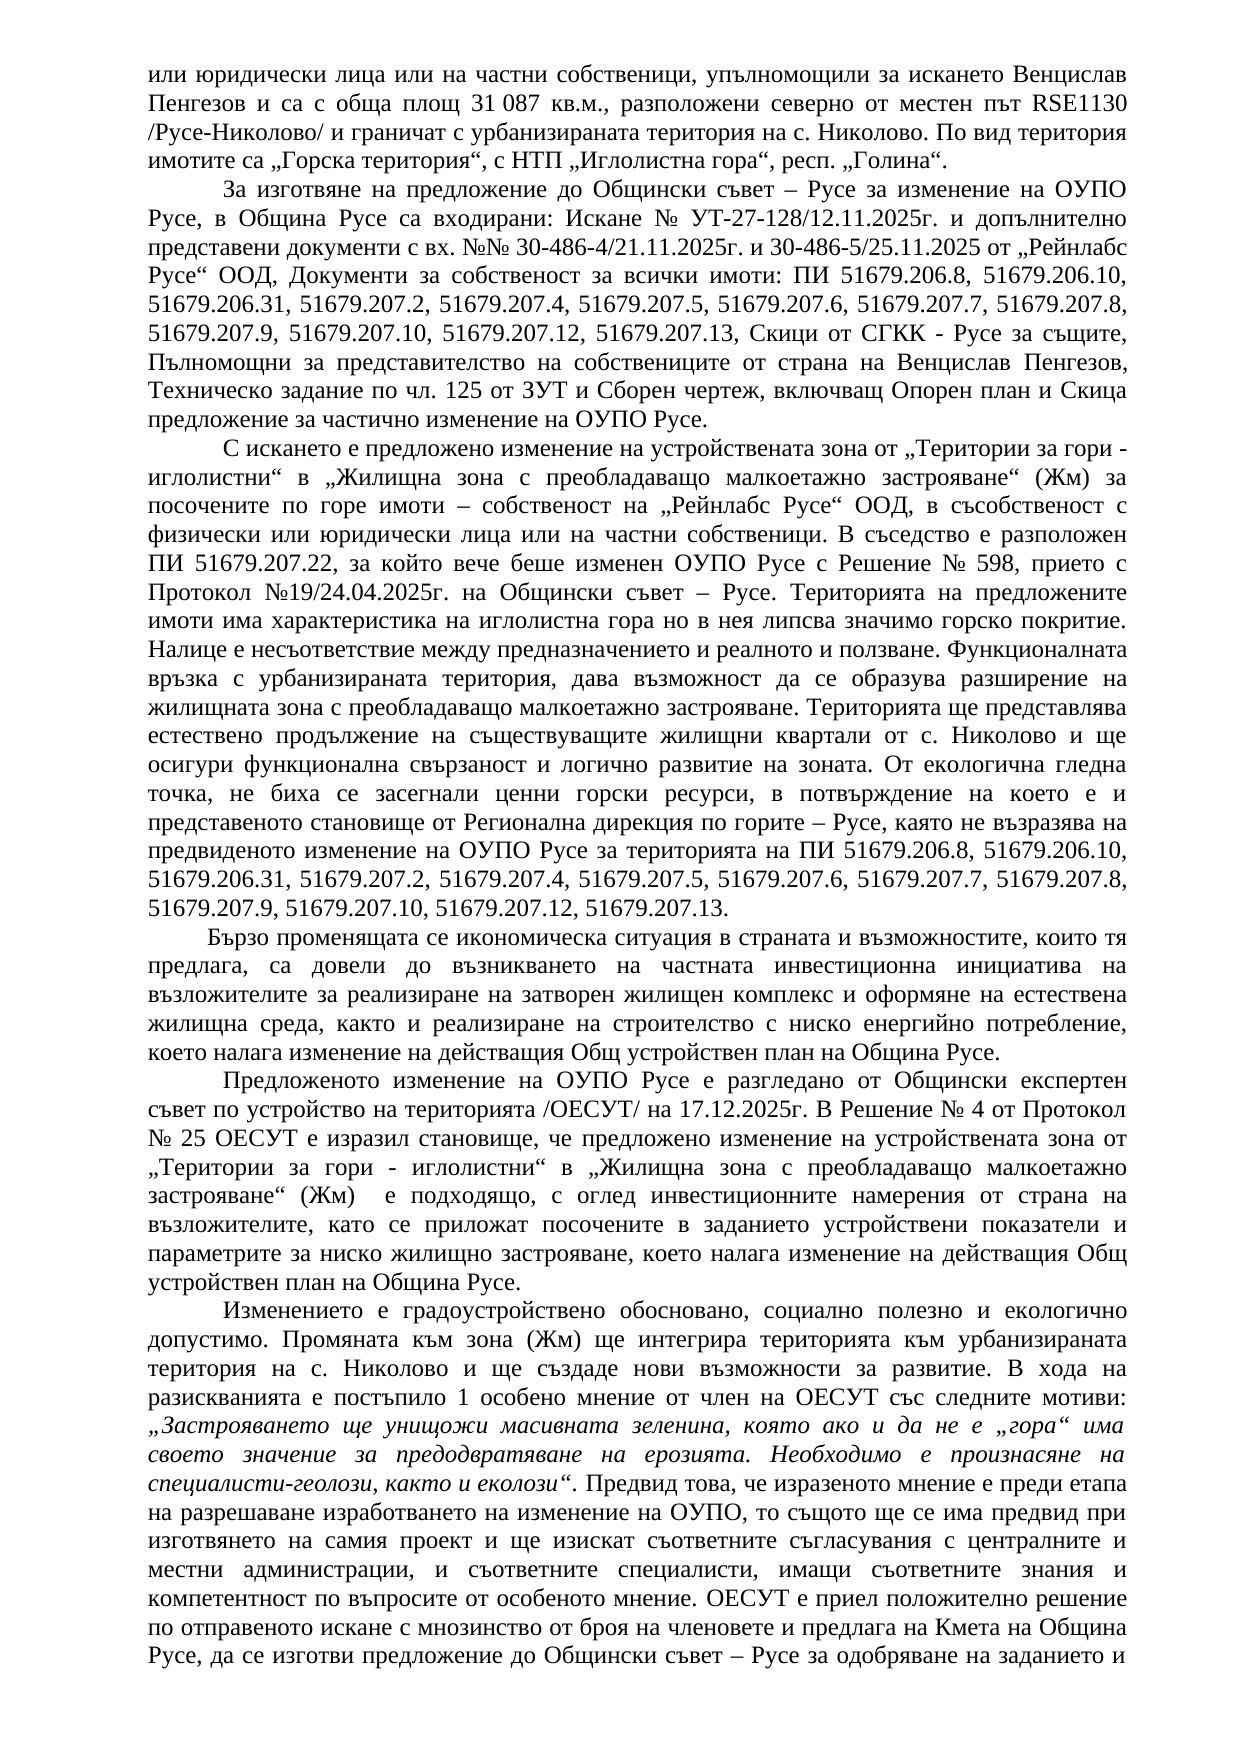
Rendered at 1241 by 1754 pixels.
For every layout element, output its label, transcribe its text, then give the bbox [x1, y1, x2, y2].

text Бързо променящата се икономическа ситуация в страната и възможностите, които тя предлага, са довели до възникването на частната инвестиционна инициатива на възложителите за реализиране на затворен жилищен комплекс и оформяне на естествена жилищна среда, както и реализиране на строителство с ниско енергийно потребление, което налага изменение на действащия Общ устройствен план на Община Русе. [148, 922, 1128, 1065]
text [148, 59, 1128, 174]
text Предложеното изменение на ОУПО Русе е разгледано от Общински експертен съвет по устройство на територията /ОЕСУТ/ на 17.12.2025г. В Решение № 4 от Протокол № 25 ОЕСУТ е изразил становище, че предложено изменение на устройствената зона от „Територии за гори - иглолистни“ в „Жилищна зона с преобладаващо малкоетажно застрояване“ (Жм) е подходящо, с оглед инвестиционните намерения от страна на възложителите, като се приложат посочените в заданието устройствени показатели и параметрите за ниско жилищно застрояване, което налага изменение на действащия Общ устройствен план на Община Русе. [148, 1065, 1128, 1295]
text С искането е предложено изменение на устройствената зона от „Територии за гори - иглолистни“ в „Жилищна зона с преобладаващо малкоетажно застрояване“ (Жм) за посочените по горе имоти – собственост на „Рейнлабс Русе“ ООД, в съсобственост с физически или юридически лица или на частни собственици. В съседство е разположен ПИ 51679.207.22, за който вече беше изменен ОУПО Русе с Решение № 598, прието с Протокол №19/24.04.2025г. на Общински съвет – Русе. Територията на предложените имоти има характеристика на иглолистна гора но в нея липсва значимо горско покритие. Налице е несъответствие между предназначението и реалното и ползване. Функционалната връзка с урбанизираната територия, дава възможност да се образува разширение на жилищната зона с преобладаващо малкоетажно застрояване. Територията ще представлява естествено продължение на съществуващите жилищни квартали от с. Николово и ще осигури функционална свързаност и логично развитие на зоната. От екологична гледна точка, не биха се засегнали ценни горски ресурси, в потвърждение на което е и представеното становище от Регионална дирекция по горите – Русе, каято не възразява на предвиденото изменение на ОУПО Русе за територията на ПИ 51679.206.8, 51679.206.10, 51679.206.31, 51679.207.2, 51679.207.4, 51679.207.5, 51679.207.6, 51679.207.7, 51679.207.8, 51679.207.9, 51679.207.10, 51679.207.12, 51679.207.13. [148, 433, 1128, 922]
text За изготвяне на предложение до Общински съвет – Русе за изменение на ОУПО Русе, в Община Русе са входирани: Искане № УТ-27-128/12.11.2025г. и допълнително представени документи с вх. №№ 30-486-4/21.11.2025г. и 30-486-5/25.11.2025 от „Рейнлабс Русе“ ООД, Документи за собственост за всички имоти: ПИ 51679.206.8, 51679.206.10, 51679.206.31, 51679.207.2, 51679.207.4, 51679.207.5, 51679.207.6, 51679.207.7, 51679.207.8, 51679.207.9, 51679.207.10, 51679.207.12, 51679.207.13, Скици от СГКК - Русе за същите, Пълномощни за представителство на собствениците от страна на Венцислав Пенгезов, Техническо задание по чл. 125 от ЗУТ и Сборен чертеж, включващ Опорен план и Скица предложение за частично изменение на ОУПО Русе. [148, 174, 1128, 433]
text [148, 1295, 1128, 1669]
